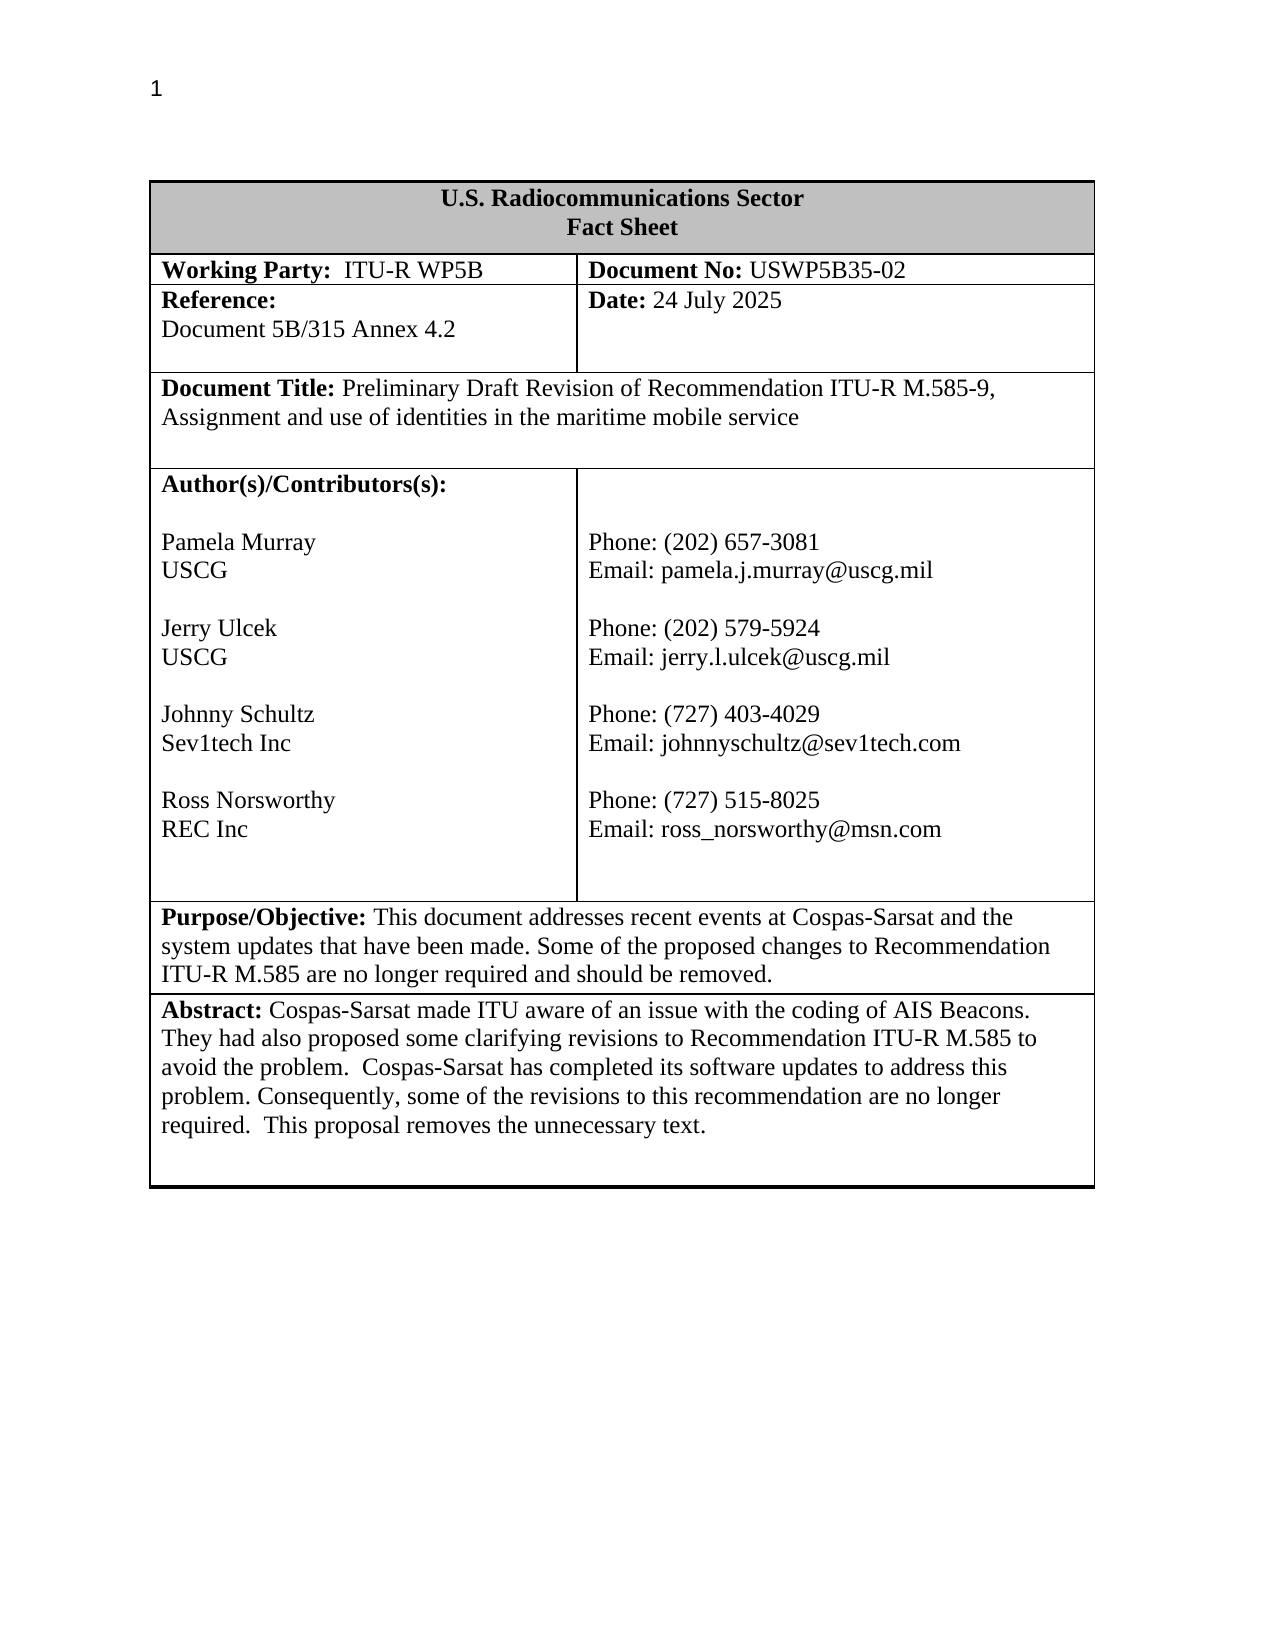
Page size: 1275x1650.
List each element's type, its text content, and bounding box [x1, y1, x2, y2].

table_cell Phone: (202) 657-3081 Email: pamela.j.murray@uscg.mil Phone: (202) 579-5924 Email: jerry.l.ulcek@uscg.mil Phone: (727) 403-4029 Email: johnnyschultz@sev1tech.com Phone: (727) 515-8025 Email: ross_norsworthy@msn.com [578, 469, 1094, 901]
table_cell Author(s)/Contributors(s): Pamela Murray USCG Jerry Ulcek USCG Johnny Schultz Sev1tech Inc Ross Norsworthy REC Inc [151, 469, 576, 901]
table_cell Date: 24 July 2025 [578, 285, 1094, 371]
table_cell Abstract: Cospas-Sarsat made ITU aware of an issue with the coding of AIS Beacons. They had also proposed some clarifying revisions to Recommendation ITU-R M.585 to avoid the problem. Cospas-Sarsat has completed its software updates to address this problem. Consequently, some of the revisions to this recommendation are no longer required. This proposal removes the unnecessary text. [151, 995, 1094, 1185]
table_cell Working Party: ITU-R WP5B [151, 255, 576, 284]
table_cell Reference: Document 5B/315 Annex 4.2 [151, 285, 576, 371]
table_cell Purpose/Objective: This document addresses recent events at Cospas-Sarsat and the system updates that have been made. Some of the proposed changes to Recommendation ITU-R M.585 are no longer required and should be removed. [151, 902, 1094, 993]
table_cell Document No: USWP5B35-02 [578, 255, 1094, 284]
table_header U.S. Radiocommunications Sector Fact Sheet [151, 183, 1094, 253]
table_cell Document Title: Preliminary Draft Revision of Recommendation ITU-R M.585-9, Assignment and use of identities in the maritime mobile service [151, 373, 1094, 468]
